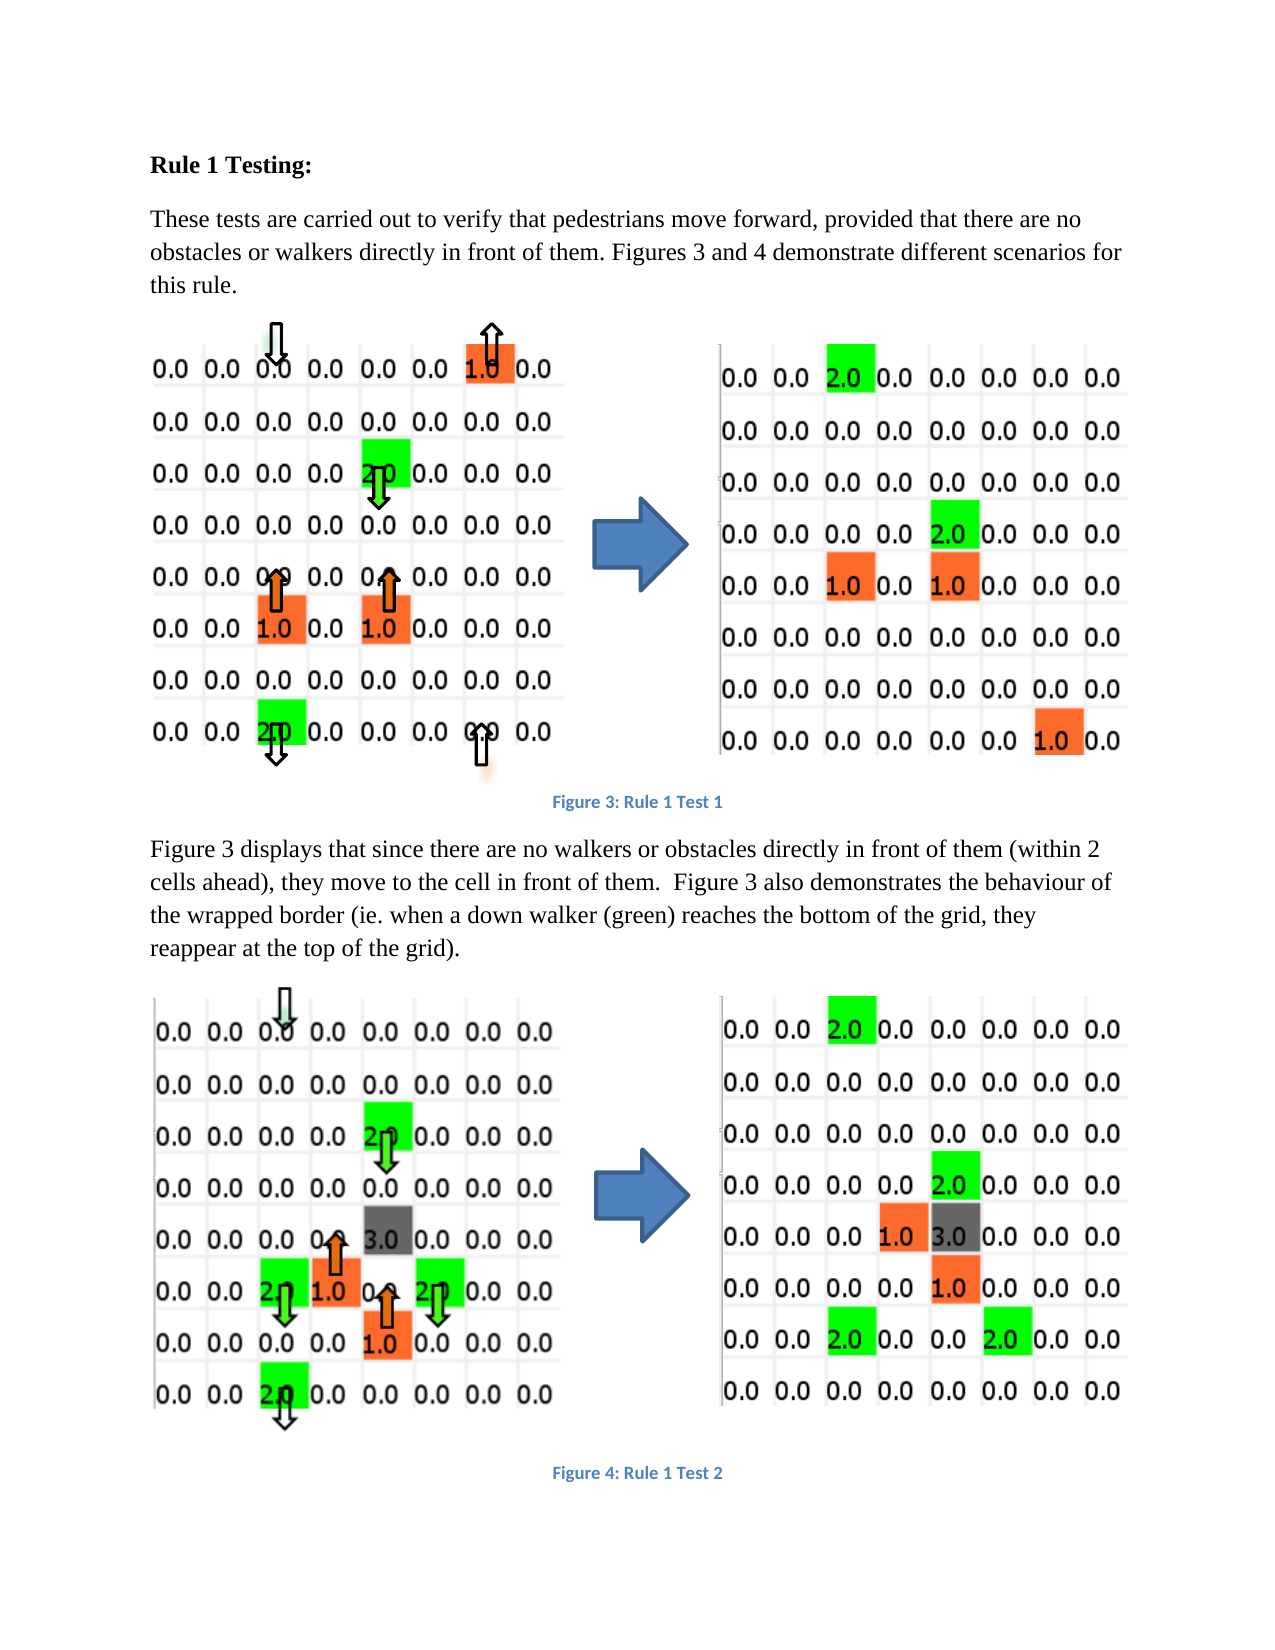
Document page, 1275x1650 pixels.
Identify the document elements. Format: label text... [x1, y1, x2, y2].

text Figure 3 displays that since there are no walkers or obstacles directly in front of them (within 2 cells ahead), they move to the cell in front of them. Figure 3 also demonstrates the behaviour of the wrapped border (ie. when a down walker (green) reaches the bottom of the grid, they reappear at the top of the grid). [150, 834, 1125, 962]
picture [273, 726, 279, 745]
picture [717, 344, 1129, 755]
picture [272, 344, 281, 361]
picture [489, 344, 495, 363]
picture [153, 986, 566, 1436]
text These tests are carried out to verify that pedestrians move forward, provided that there are no obstacles or walkers directly in front of them. Figures 3 and 4 demonstrate different scenarios for this rule. [150, 204, 1125, 299]
picture [153, 344, 564, 745]
picture [719, 996, 1129, 1406]
text Rule 1 Testing: [150, 150, 1125, 179]
picture [477, 727, 486, 745]
